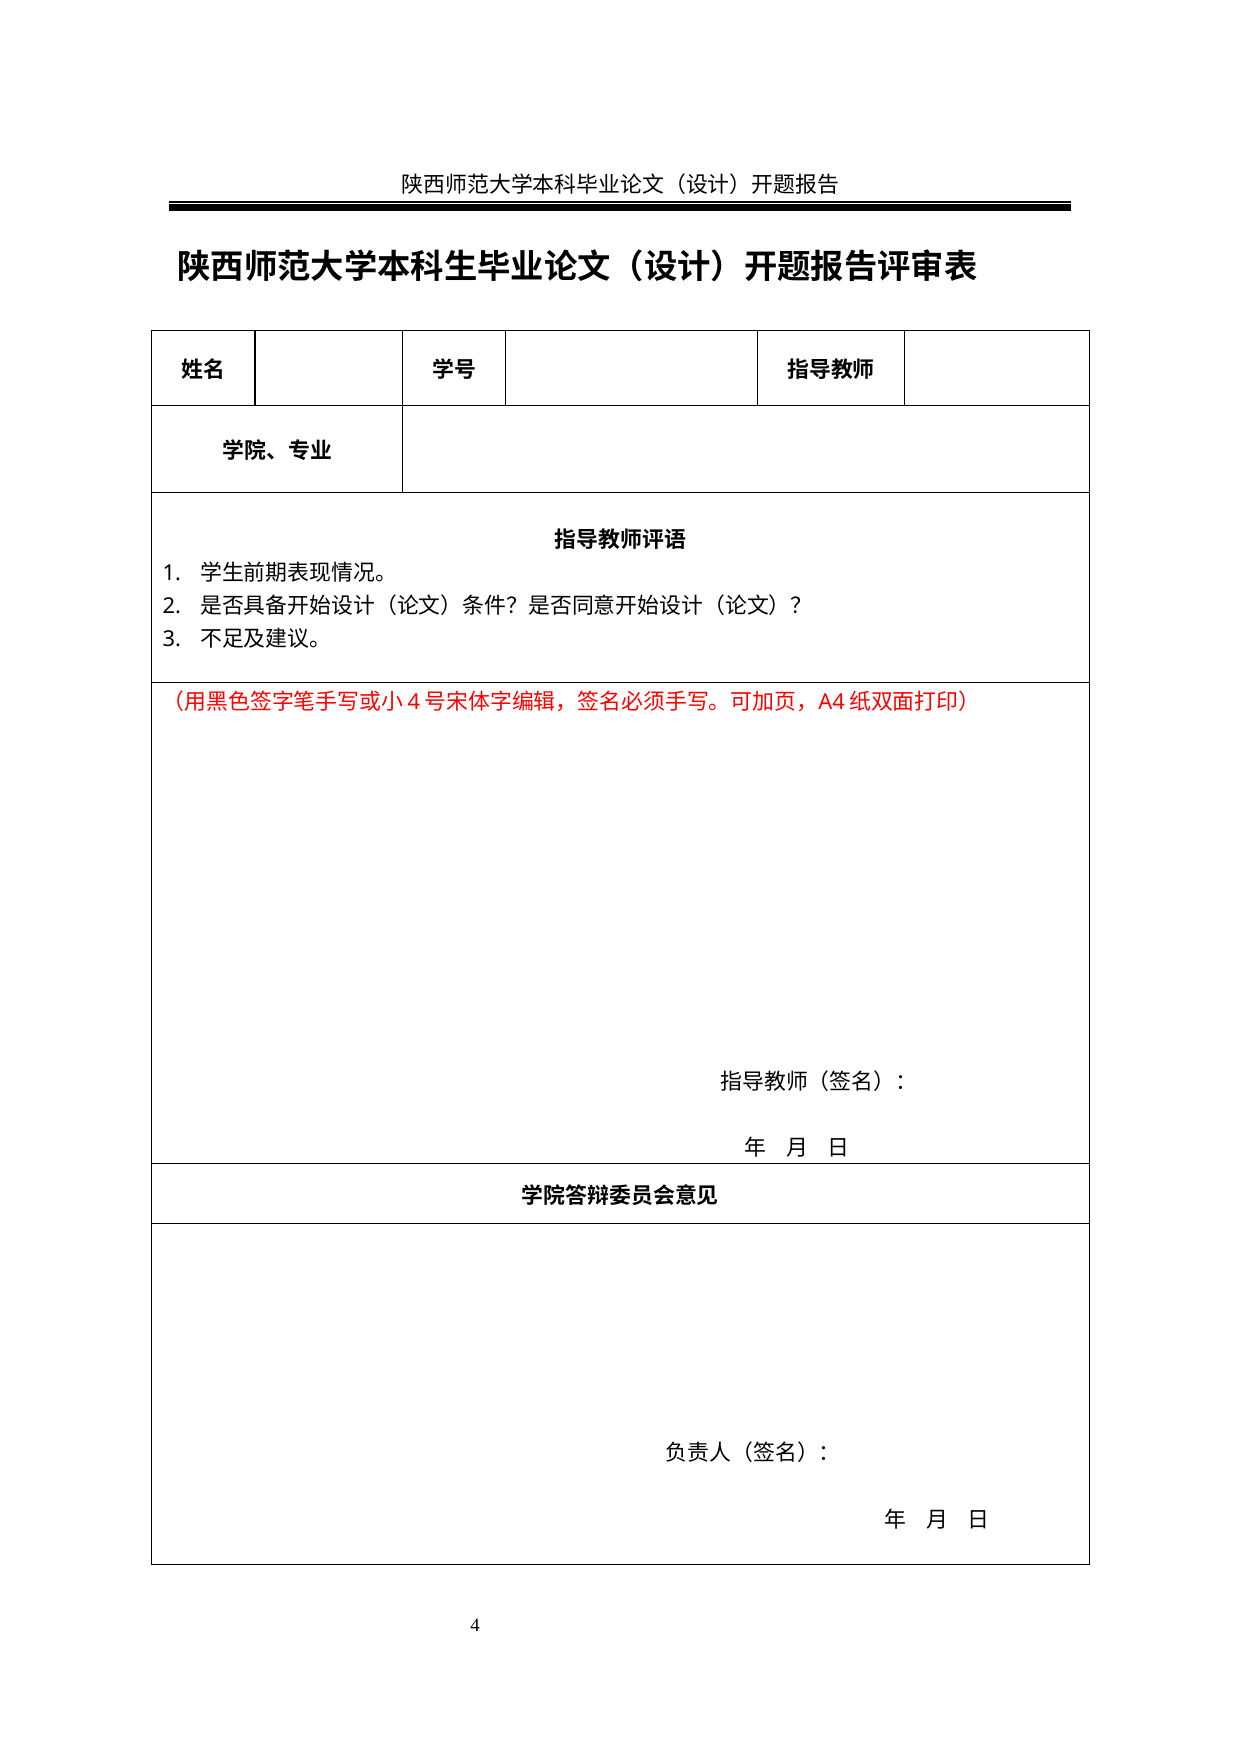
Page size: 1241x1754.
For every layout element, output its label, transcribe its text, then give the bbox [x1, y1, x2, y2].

text 陕西师范大学本科生毕业论文（设计）开题报告评审表 [177, 230, 1063, 297]
table_header [256, 331, 402, 405]
table_header 指导教师 [758, 331, 904, 405]
table_header 学号 [403, 331, 505, 405]
table_cell 学院答辩委员会意见 [152, 1164, 1089, 1223]
table_cell 学院、专业 [152, 406, 402, 492]
table_header [506, 331, 757, 405]
table_header 姓名 [152, 331, 254, 405]
table_cell 负责人（签名）： 年 月 日 [152, 1224, 1089, 1564]
table_cell 指导教师评语 学生前期表现情况。 是否具备开始设计（论文）条件？是否同意开始设计（论文）？ 不足及建议。 [152, 493, 1089, 682]
table_cell （用黑色签字笔手写或小4号宋体字编辑，签名必须手写。可加页，A4纸双面打印） 指导教师（签名）： 年 月 日 [152, 683, 1089, 1163]
table_cell [403, 406, 1089, 492]
table_header [905, 331, 1089, 405]
